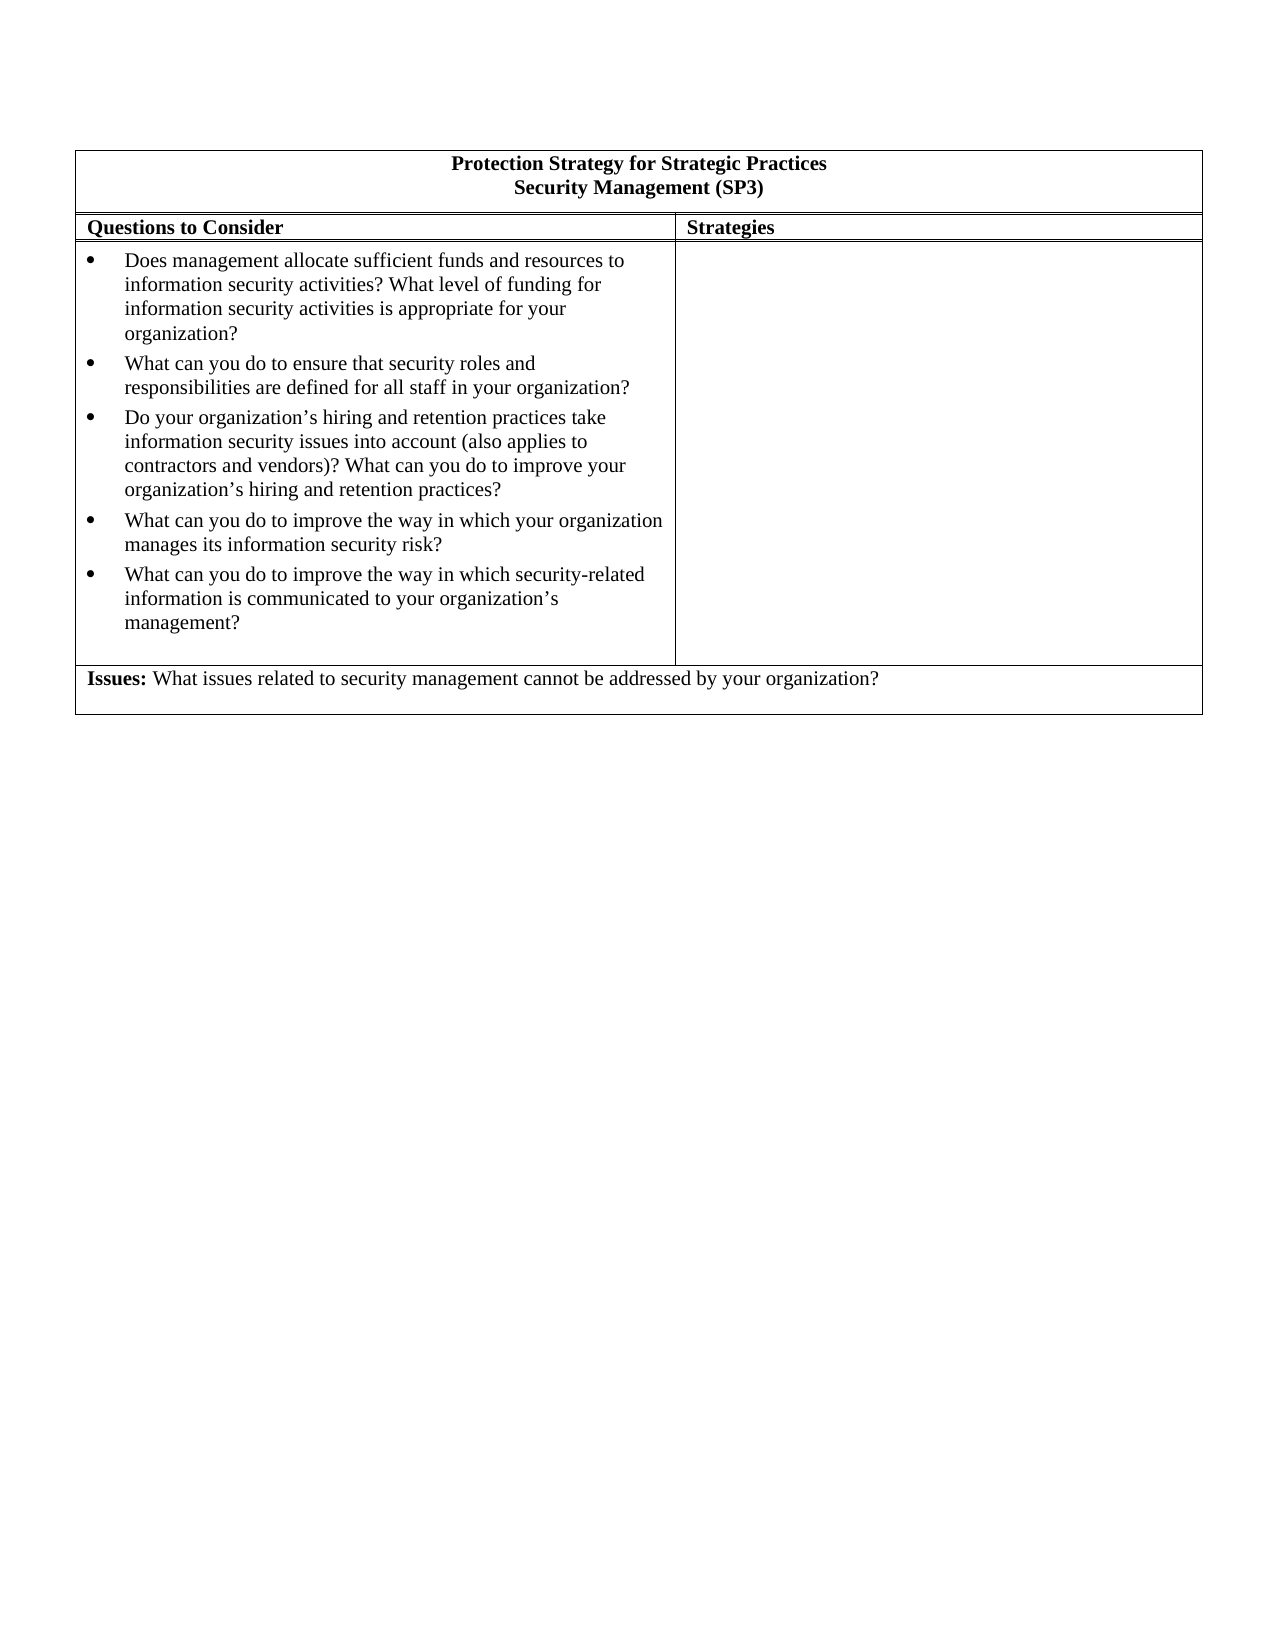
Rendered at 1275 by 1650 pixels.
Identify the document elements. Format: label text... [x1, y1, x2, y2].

table_cell Questions to Consider [76, 215, 675, 239]
table_cell Does management allocate sufficient funds and resources to information security activities? What level of funding for information security activities is appropriate for your organization? What can you do to ensure that security roles and responsibilities are defined for all staff in your organization? Do your organization’s hiring and retention practices take information security issues into account (also applies to contractors and vendors)? What can you do to improve your organization’s hiring and retention practices? What can you do to improve the way in which your organization manages its information security risk? What can you do to improve the way in which security-related information is communicated to your organization’s management? [76, 242, 675, 664]
table_header Protection Strategy for Strategic Practices Security Management (SP3) [76, 151, 1202, 212]
table_cell Strategies [676, 215, 1202, 239]
table_cell Issues: What issues related to security management cannot be addressed by your organization? [76, 666, 1202, 714]
table_cell [676, 242, 1202, 664]
